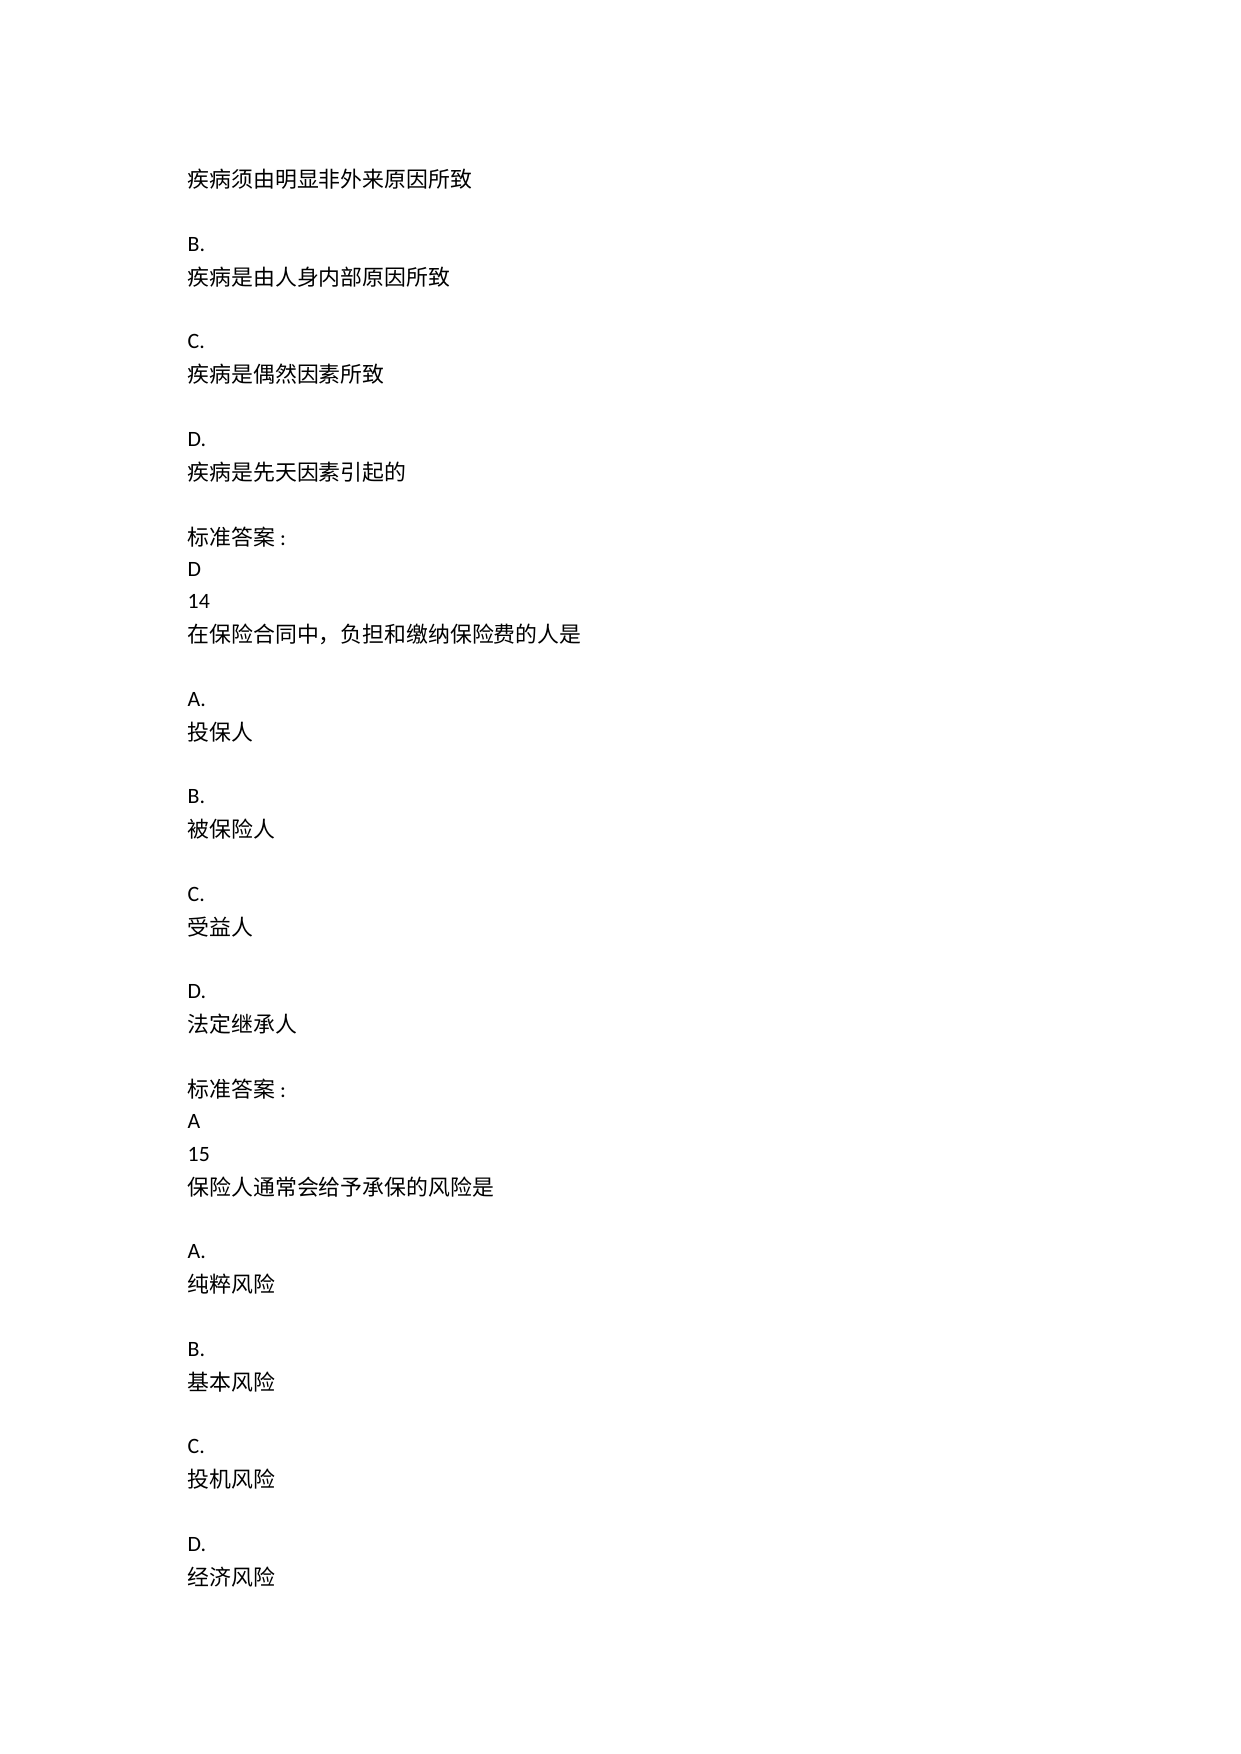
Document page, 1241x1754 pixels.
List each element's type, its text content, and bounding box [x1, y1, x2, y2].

text 投保人 [187, 714, 1053, 747]
text 疾病是先天因素引起的 [187, 454, 1053, 487]
text B. [187, 1332, 1053, 1364]
text 在保险合同中，负担和缴纳保险费的人是 [187, 617, 1053, 649]
text 15 [187, 1137, 1053, 1169]
text C. [187, 324, 1053, 357]
text 疾病是由人身内部原因所致 [187, 259, 1053, 292]
text D [187, 552, 1053, 584]
text 经济风险 [187, 1559, 1053, 1592]
text 疾病须由明显非外来原因所致 [187, 162, 1053, 194]
text 保险人通常会给予承保的风险是 [187, 1169, 1053, 1202]
text 投机风险 [187, 1462, 1053, 1494]
text B. [187, 779, 1053, 812]
text B. [187, 227, 1053, 259]
text C. [187, 1429, 1053, 1462]
text D. [187, 974, 1053, 1007]
text 被保险人 [187, 812, 1053, 844]
text 受益人 [187, 909, 1053, 942]
text 法定继承人 [187, 1007, 1053, 1039]
text A. [187, 1234, 1053, 1267]
text A. [187, 682, 1053, 714]
text 基本风险 [187, 1364, 1053, 1397]
text 标准答案 : [187, 1072, 1053, 1104]
text 疾病是偶然因素所致 [187, 357, 1053, 389]
text A [187, 1104, 1053, 1137]
text 纯粹风险 [187, 1267, 1053, 1299]
text 14 [187, 584, 1053, 617]
text 标准答案 : [187, 519, 1053, 552]
text C. [187, 877, 1053, 909]
text D. [187, 422, 1053, 454]
text D. [187, 1527, 1053, 1559]
